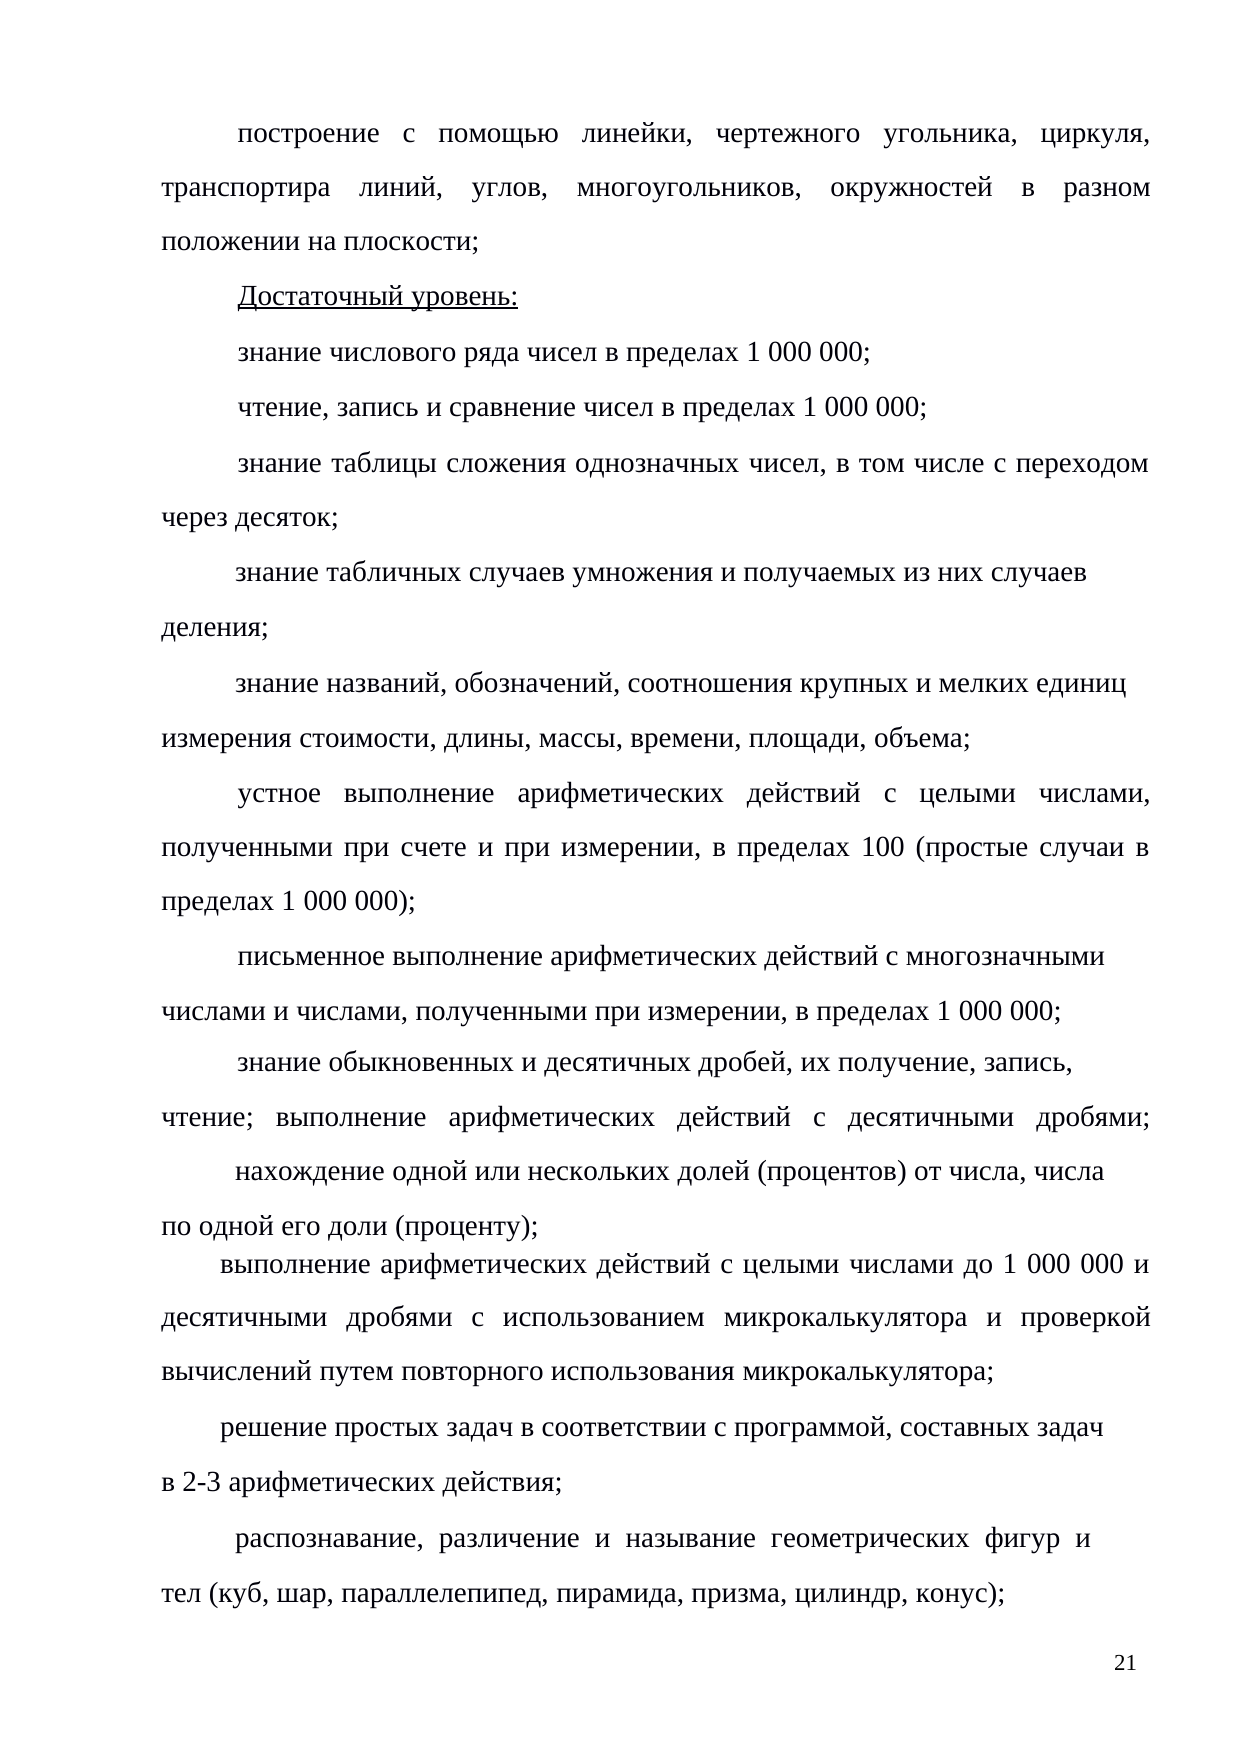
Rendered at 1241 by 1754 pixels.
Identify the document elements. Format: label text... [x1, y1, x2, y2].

text Достаточный уровень: [237, 278, 1180, 312]
text по одной его доли (проценту); [161, 1208, 1180, 1242]
text знание таблицы сложения однозначных чисел, в том числе с переходом через десяток; [161, 445, 1180, 533]
text чтение; выполнение арифметических действий с десятичными дробями; нахождение одной или нескольких долей (процентов) от числа, числа [161, 1099, 1151, 1187]
text устное выполнение арифметических действий с целыми числами, полученными при счете и при измерении, в пределах 100 (простые случаи в пределах 1 000 000); [161, 775, 1151, 916]
text построение с помощью линейки, чертежного угольника, циркуля, транспортира линий, углов, многоугольников, окружностей в разном положении на плоскости; [161, 115, 1151, 256]
text чтение, запись и сравнение чисел в пределах 1 000 000; [237, 389, 1180, 423]
text решение простых задач в соответствии с программой, составных задач в 2-3 арифметических действия; [161, 1409, 1104, 1498]
text знание числового ряда чисел в пределах 1 000 000; [237, 334, 1180, 367]
text распознавание, различение и называние геометрических фигур и тел (куб, шар, параллелепипед, пирамида, призма, цилиндр, конус); [161, 1520, 1092, 1609]
text выполнение арифметических действий с целыми числами до 1 000 000 и десятичными дробями с использованием микрокалькулятора и проверкой вычислений путем повторного использования микрокалькулятора; [161, 1246, 1151, 1387]
text знание названий, обозначений, соотношения крупных и мелких единиц измерения стоимости, длины, массы, времени, площади, объема; [161, 665, 1128, 753]
text письменное выполнение арифметических действий с многозначными числами и числами, полученными при измерении, в пределах 1 000 000; [161, 938, 1105, 1027]
text знание табличных случаев умножения и получаемых из них случаев деления; [161, 554, 1089, 643]
text знание обыкновенных и десятичных дробей, их получение, запись, [237, 1049, 1180, 1077]
